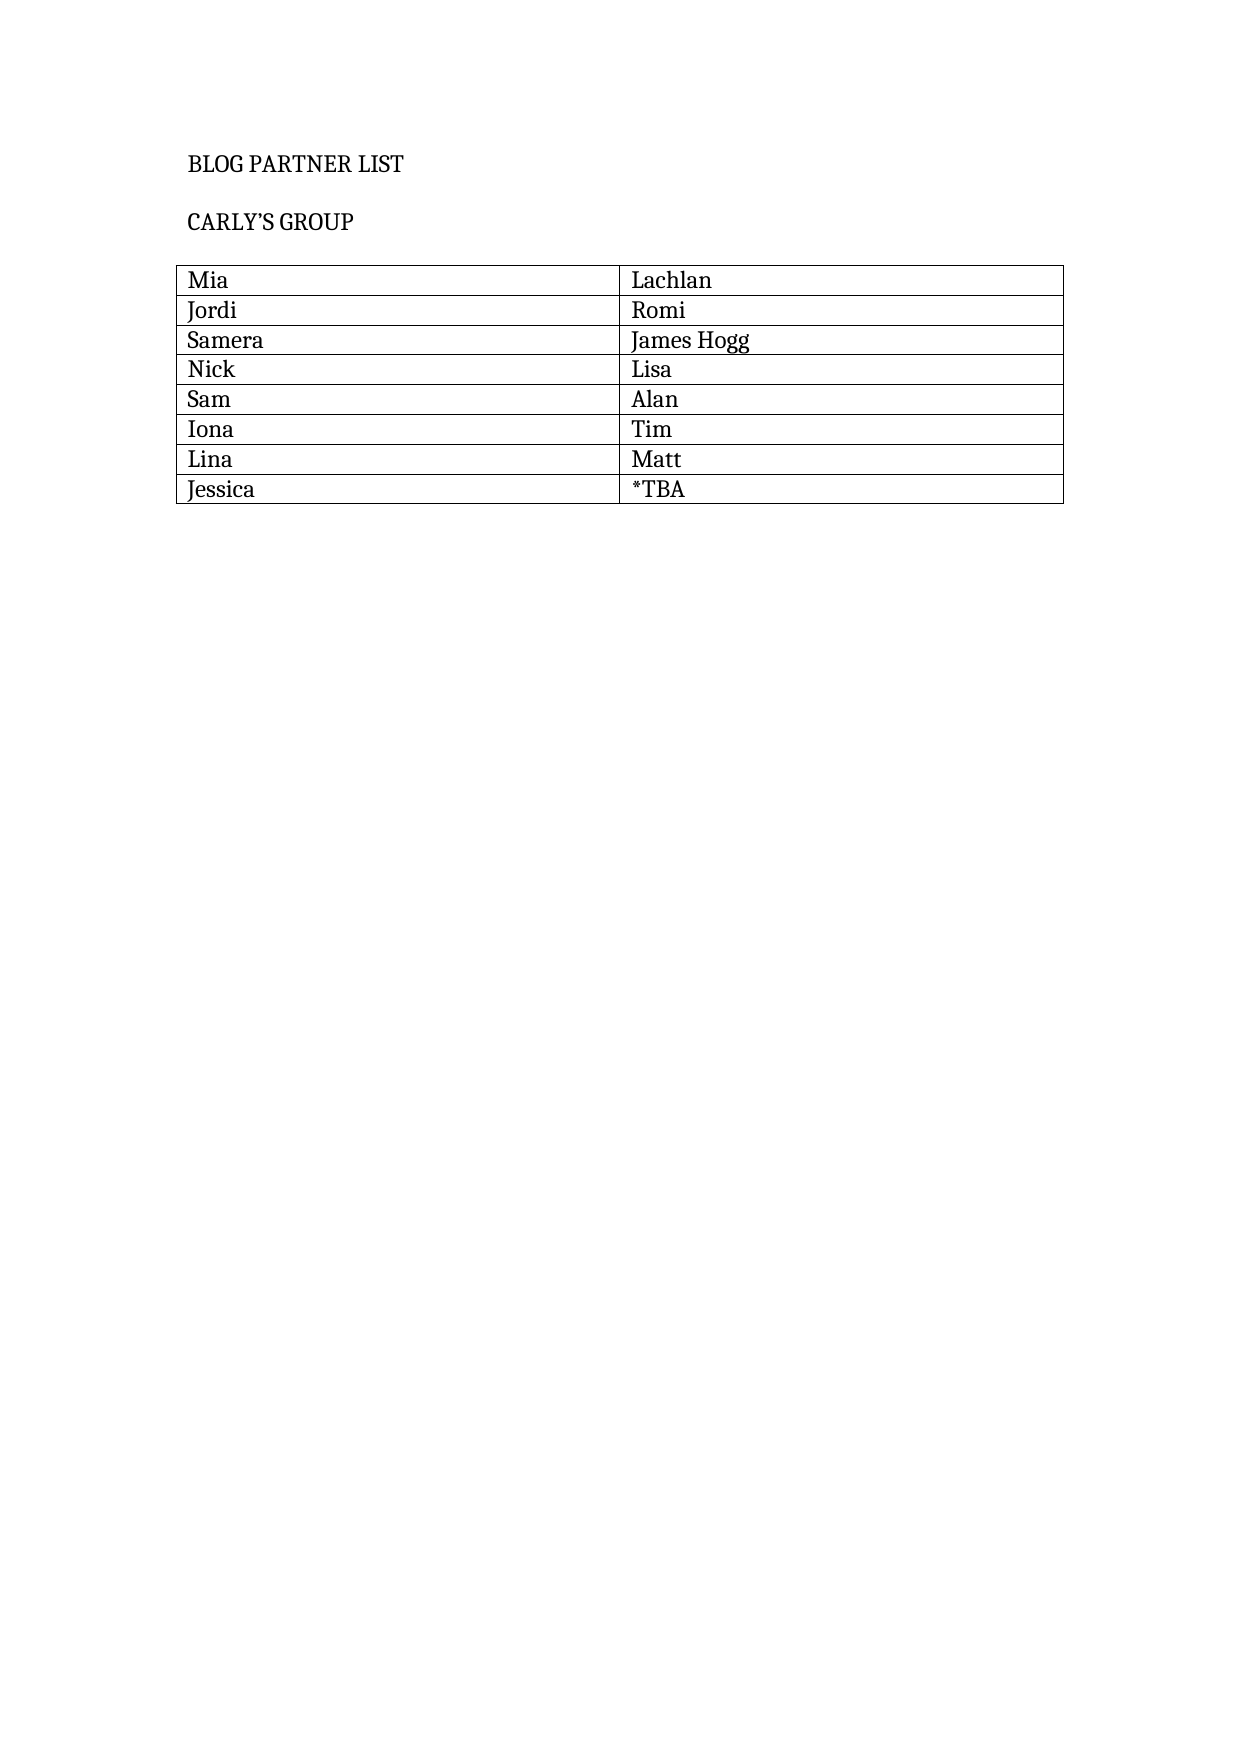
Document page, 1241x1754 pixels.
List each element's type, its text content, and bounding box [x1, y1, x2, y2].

table_cell *TBA [620, 475, 1063, 503]
text CARLY’S GROUP [187, 207, 1053, 236]
table_cell Lisa [620, 355, 1063, 384]
table_cell Samera [177, 326, 619, 354]
table_cell Lina [177, 445, 619, 473]
table_cell Matt [620, 445, 1063, 473]
table_cell Tim [620, 415, 1063, 444]
table_cell Sam [177, 385, 619, 414]
table_cell Jordi [177, 296, 619, 324]
table_cell Jessica [177, 475, 619, 503]
table_header Lachlan [620, 266, 1063, 295]
text BLOG PARTNER LIST [187, 150, 1053, 179]
table_cell Alan [620, 385, 1063, 414]
table_cell James Hogg [620, 326, 1063, 354]
table_cell Romi [620, 296, 1063, 324]
table_header Mia [177, 266, 619, 295]
table_cell Iona [177, 415, 619, 444]
table_cell Nick [177, 355, 619, 384]
